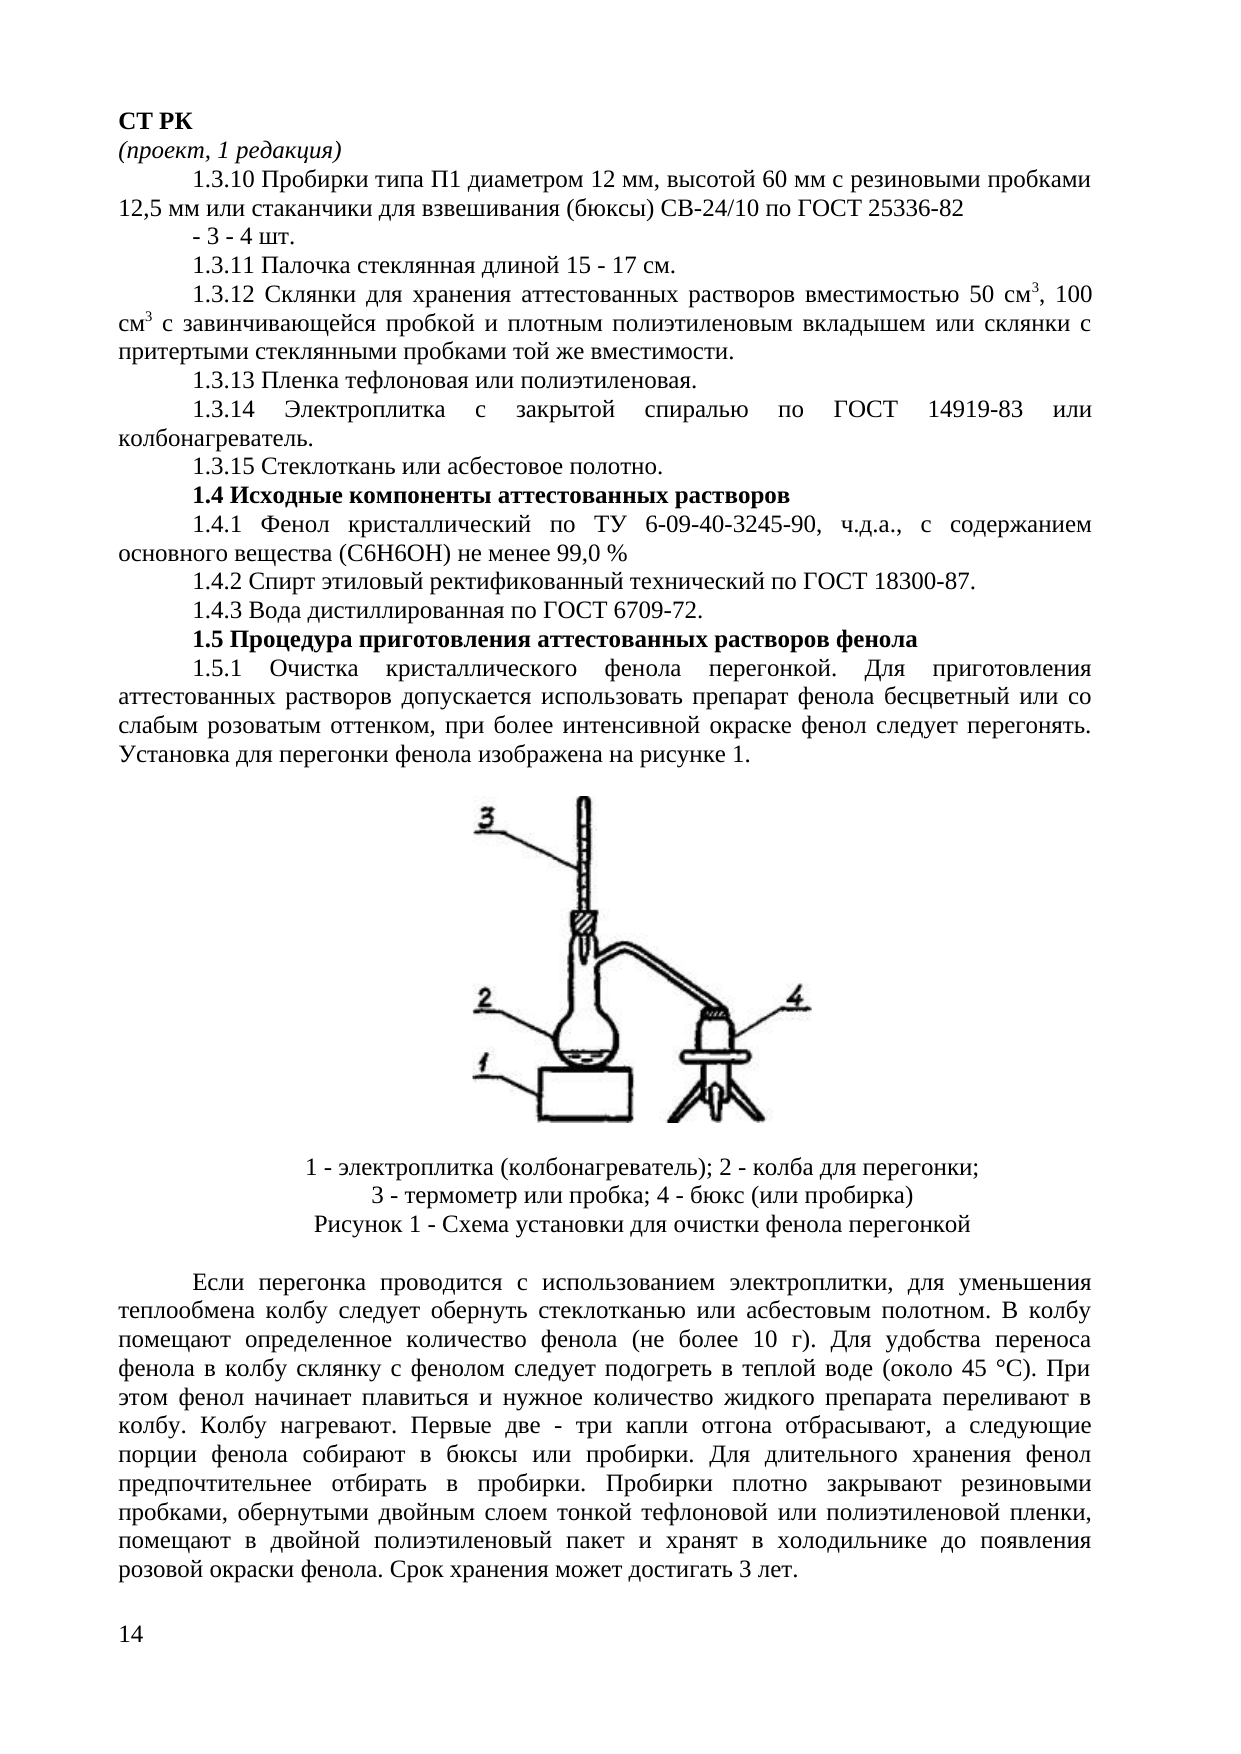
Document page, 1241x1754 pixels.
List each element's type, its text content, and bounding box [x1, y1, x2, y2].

text 1.5 Процедура приготовления аттестованных растворов фенола [118, 624, 1092, 653]
text 1.3.14 Электроплитка с закрытой спиралью по ГОСТ 14919-83 или колбонагреватель. [118, 394, 1092, 451]
text 3 - термометр или пробка; 4 - бюкс (или пробирка) [118, 1180, 1092, 1209]
text 1.4 Исходные компоненты аттестованных растворов [118, 480, 1092, 509]
text Если перегонка проводится с использованием электроплитки, для уменьшения теплообмена колбу следует обернуть стеклотканью или асбестовым полотном. В колбу помещают определенное количество фенола (не более 10 г). Для удобства переноса фенола в колбу склянку с фенолом следует подогреть в теплой воде (около 45 °С). При этом фенол начинает плавиться и нужное количество жидкого препарата переливают в колбу. Колбу нагревают. Первые две - три капли отгона отбрасывают, а следующие порции фенола собирают в бюксы или пробирки. Для длительного хранения фенол предпочтительнее отбирать в пробирки. Пробирки плотно закрывают резиновыми пробками, обернутыми двойным слоем тонкой тефлоновой или полиэтиленовой пленки, помещают в двойной полиэтиленовый пакет и хранят в холодильнике до появления розовой окраски фенола. Срок хранения может достигать 3 лет. [118, 1267, 1092, 1583]
text - 3 - 4 шт. [118, 221, 1092, 250]
text 1.4.3 Вода дистиллированная по ГОСТ 6709-72. [118, 595, 1092, 624]
text 1.4.1 Фенол кристаллический по ТУ 6-09-40-3245-90, ч.д.а., с содержанием основного вещества (С6Н6ОН) не менее 99,0 % [118, 509, 1092, 566]
text 1.3.12 Склянки для хранения аттестованных растворов вместимостью 50 см3, 100 см3 с завинчивающейся пробкой и плотным полиэтиленовым вкладышем или склянки с притертыми стеклянными пробками той же вместимости. [118, 279, 1092, 365]
text 1.3.10 Пробирки типа П1 диаметром 12 мм, высотой 60 мм с резиновыми пробками 12,5 мм или стаканчики для взвешивания (бюксы) СВ-24/10 по ГОСТ 25336-82 [118, 164, 1092, 221]
text 1.3.15 Стеклоткань или асбестовое полотно. [118, 451, 1092, 480]
text 1.5.1 Очистка кристаллического фенола перегонкой. Для приготовления аттестованных растворов допускается использовать препарат фенола бесцветный или со слабым розоватым оттенком, при более интенсивной окраске фенол следует перегонять. Установка для перегонки фенола изображена на рисунке 1. [118, 653, 1092, 768]
text 1.3.13 Пленка тефлоновая или полиэтиленовая. [118, 365, 1092, 394]
text 1.4.2 Спирт этиловый ректификованный технический по ГОСТ 18300-87. [118, 566, 1092, 595]
text 1 - электроплитка (колбонагреватель); 2 - колба для перегонки; [118, 1152, 1092, 1180]
text 1.3.11 Палочка стеклянная длиной 15 - 17 см. [118, 250, 1092, 279]
text Рисунок 1 - Схема установки для очистки фенола перегонкой [118, 1209, 1092, 1238]
picture [472, 796, 812, 1123]
